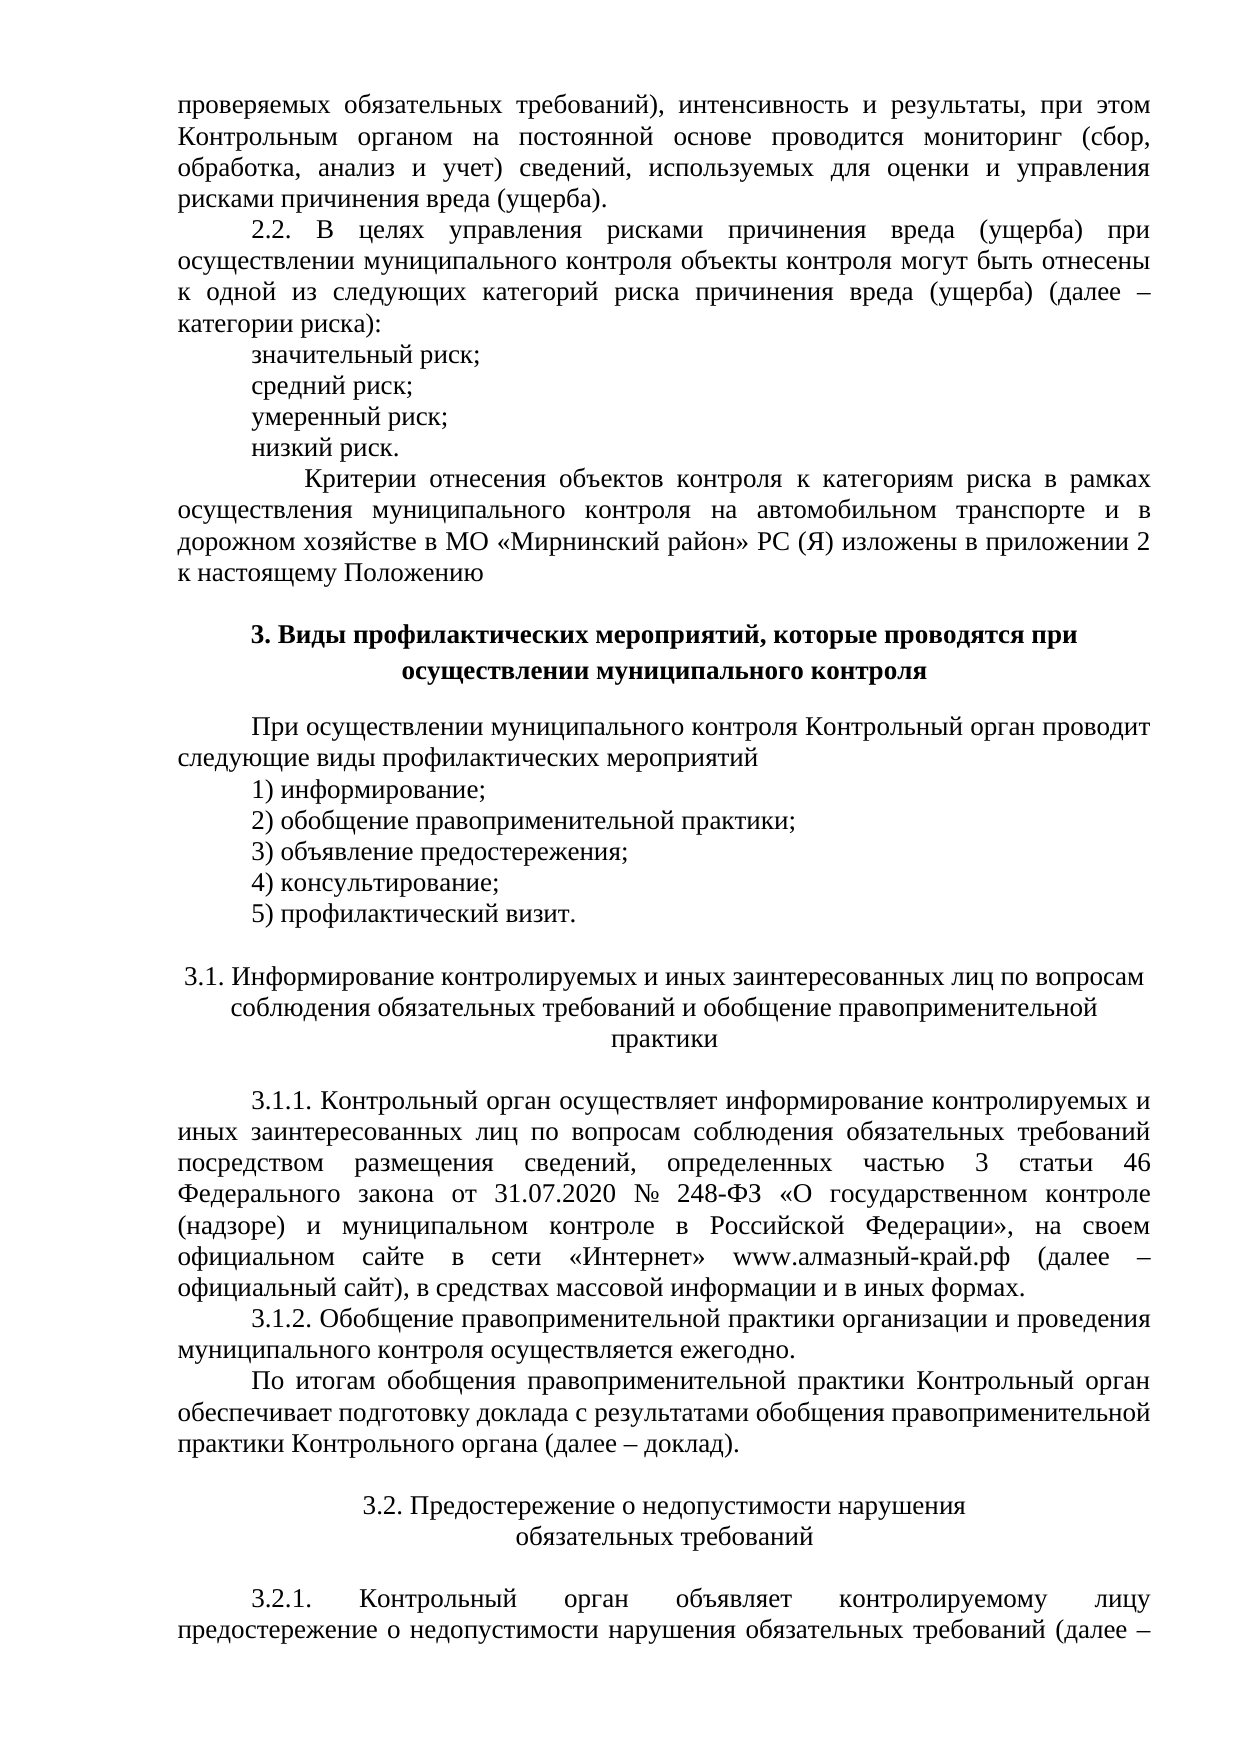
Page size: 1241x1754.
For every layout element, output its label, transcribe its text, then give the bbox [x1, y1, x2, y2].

text 3.1. Информирование контролируемых и иных заинтересованных лиц по вопросам соблюдения обязательных требований и обобщение правоприменительной практики [177, 959, 1152, 1053]
text умеренный риск; [177, 400, 1152, 431]
text 1) информирование; [177, 773, 1152, 804]
text 3.2. Предостережение о недопустимости нарушения [177, 1489, 1152, 1520]
text 2) обобщение правоприменительной практики; [177, 804, 1152, 835]
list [177, 89, 1152, 213]
text 4) консультирование; [177, 866, 1152, 897]
text Критерии отнесения объектов контроля к категориям риска в рамках осуществления муниципального контроля на автомобильном транспорте и в дорожном хозяйстве в МО «Мирнинский район» РС (Я) изложены в приложении 2 к настоящему Положению [177, 462, 1152, 587]
list При осуществлении муниципального контроля Контрольный орган проводит следующие виды профилактических мероприятий [177, 710, 1152, 773]
text обязательных требований [177, 1520, 1152, 1551]
text 3. Виды профилактических мероприятий, которые проводятся при осуществлении муниципального контроля [177, 618, 1152, 685]
text По итогам обобщения правоприменительной практики Контрольный орган обеспечивает подготовку доклада с результатами обобщения правоприменительной практики Контрольного органа (далее – доклад). [177, 1364, 1152, 1458]
text 5) профилактический визит. [177, 897, 1152, 928]
list 3.1.1. Контрольный орган осуществляет информирование контролируемых и иных заинтересованных лиц по вопросам соблюдения обязательных требований посредством размещения сведений, определенных частью 3 статьи 46 Федерального закона от 31.07.2020 № 248-ФЗ «О государственном контроле (надзоре) и муниципальном контроле в Российской Федерации», на своем официальном сайте в сети «Интернет» www.алмазный-край.рф (далее – официальный сайт), в средствах массовой информации и в иных формах. [177, 1084, 1152, 1302]
list 3.1.2. Обобщение правоприменительной практики организации и проведения муниципального контроля осуществляется ежегодно. [177, 1302, 1152, 1364]
text средний риск; [177, 369, 1152, 400]
list 2.2. В целях управления рисками причинения вреда (ущерба) при осуществлении муниципального контроля объекты контроля могут быть отнесены к одной из следующих категорий риска причинения вреда (ущерба) (далее – категории риска): [177, 213, 1152, 338]
text низкий риск. [177, 431, 1152, 462]
text 3) объявление предостережения; [177, 835, 1152, 866]
text значительный риск; [177, 338, 1152, 369]
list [177, 1582, 1152, 1645]
